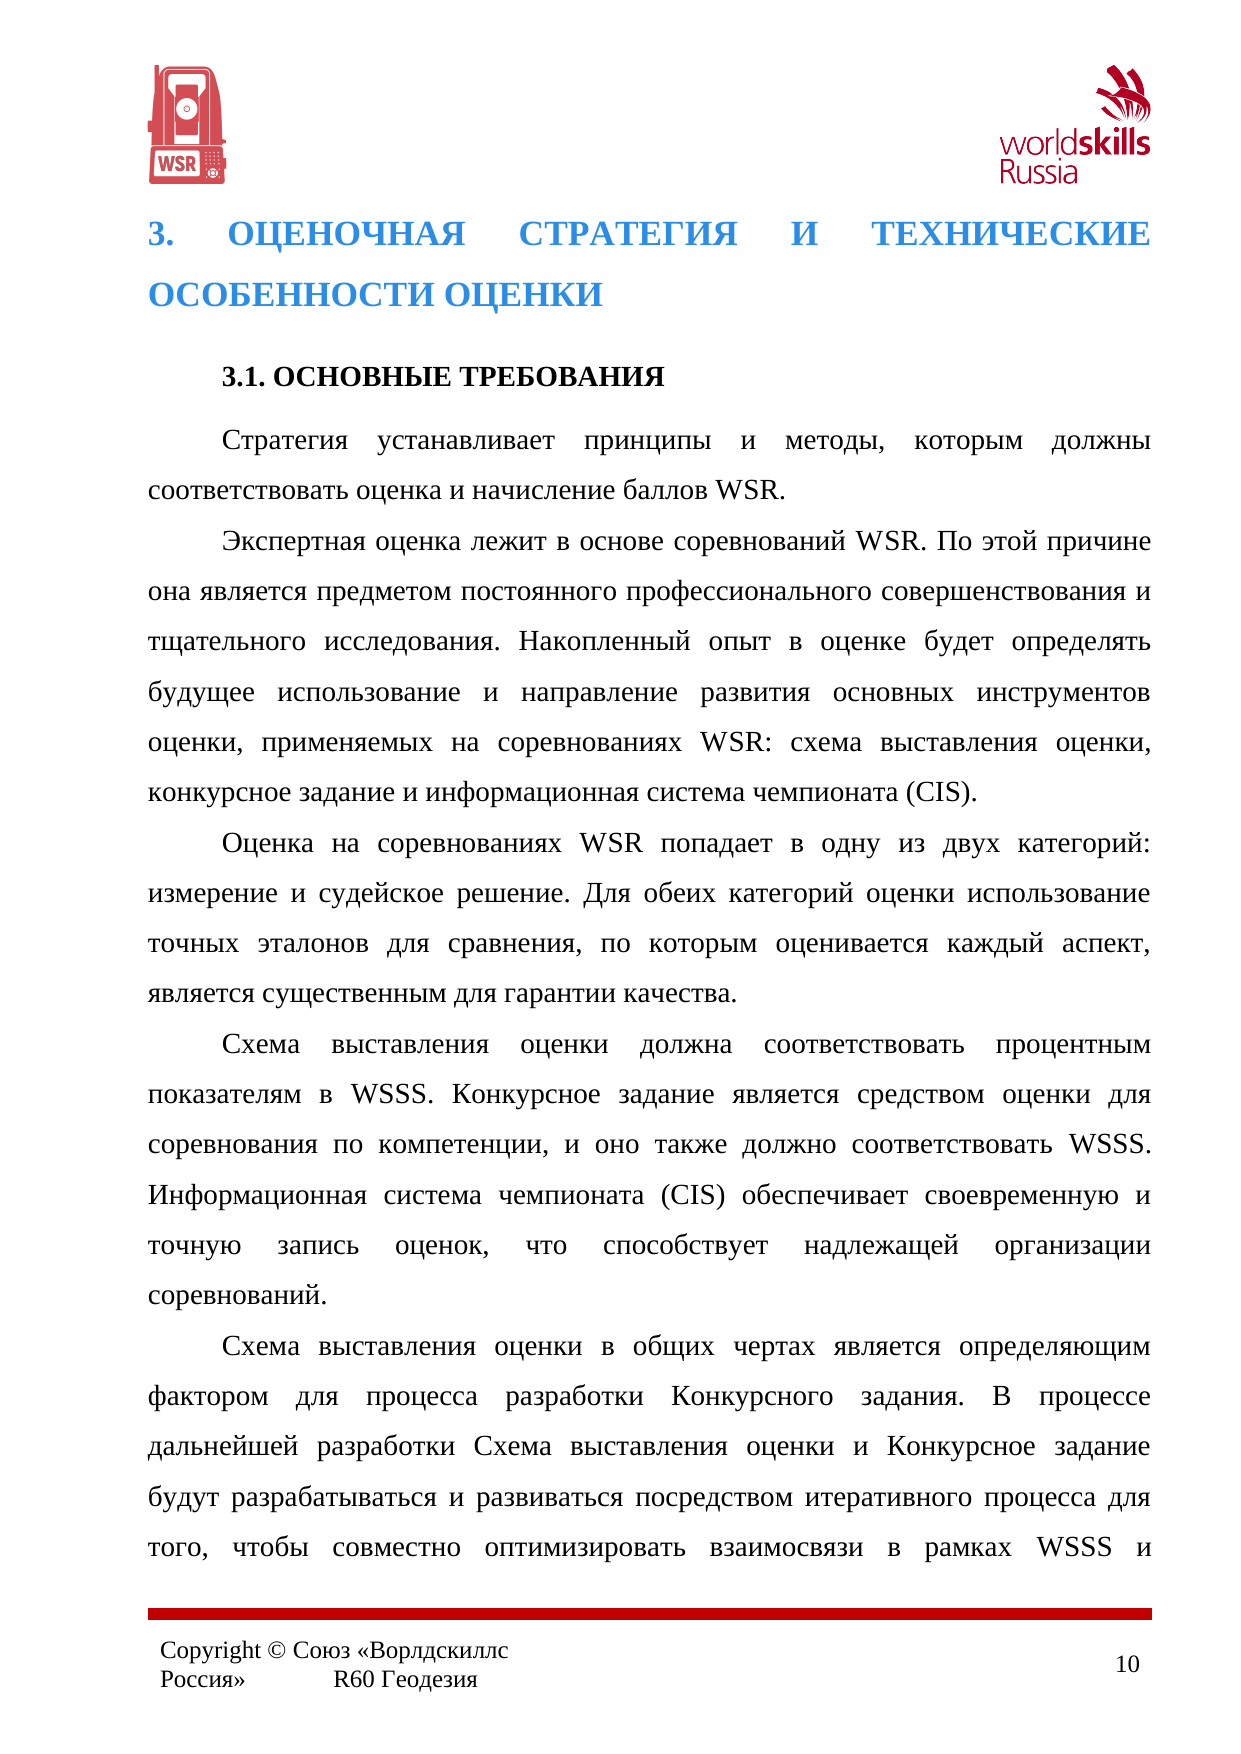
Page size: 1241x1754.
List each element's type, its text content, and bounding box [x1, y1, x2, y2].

text Оценка на соревнованиях WSR попадает в одну из двух категорий: измерение и судейское решение. Для обеих категорий оценки использование точных эталонов для сравнения, по которым оценивается каждый аспект, является существенным для гарантии качества. [148, 825, 1152, 1009]
picture [147, 65, 227, 184]
text Экспертная оценка лежит в основе соревнований WSR. По этой причине она является предметом постоянного профессионального совершенствования и тщательного исследования. Накопленный опыт в оценке будет определять будущее использование и направление развития основных инструментов оценки, применяемых на соревнованиях WSR: схема выставления оценки, конкурсное задание и информационная система чемпионата (CIS). [148, 523, 1152, 808]
text 3.1. ОСНОВНЫЕ ТРЕБОВАНИЯ [148, 359, 1152, 393]
text 3. ОЦЕНОЧНАЯ СТРАТЕГИЯ И ТЕХНИЧЕСКИЕ ОСОБЕННОСТИ ОЦЕНКИ [148, 212, 1152, 314]
text Схема выставления оценки должна соответствовать процентным показателям в WSSS. Конкурсное задание является средством оценки для соревнования по компетенции, и оно также должно соответствовать WSSS. Информационная система чемпионата (CIS) обеспечивает своевременную и точную запись оценок, что способствует надлежащей организации соревнований. [148, 1026, 1152, 1311]
picture [999, 65, 1151, 184]
text Стратегия устанавливает принципы и методы, которым должны соответствовать оценка и начисление баллов WSR. [148, 422, 1152, 506]
